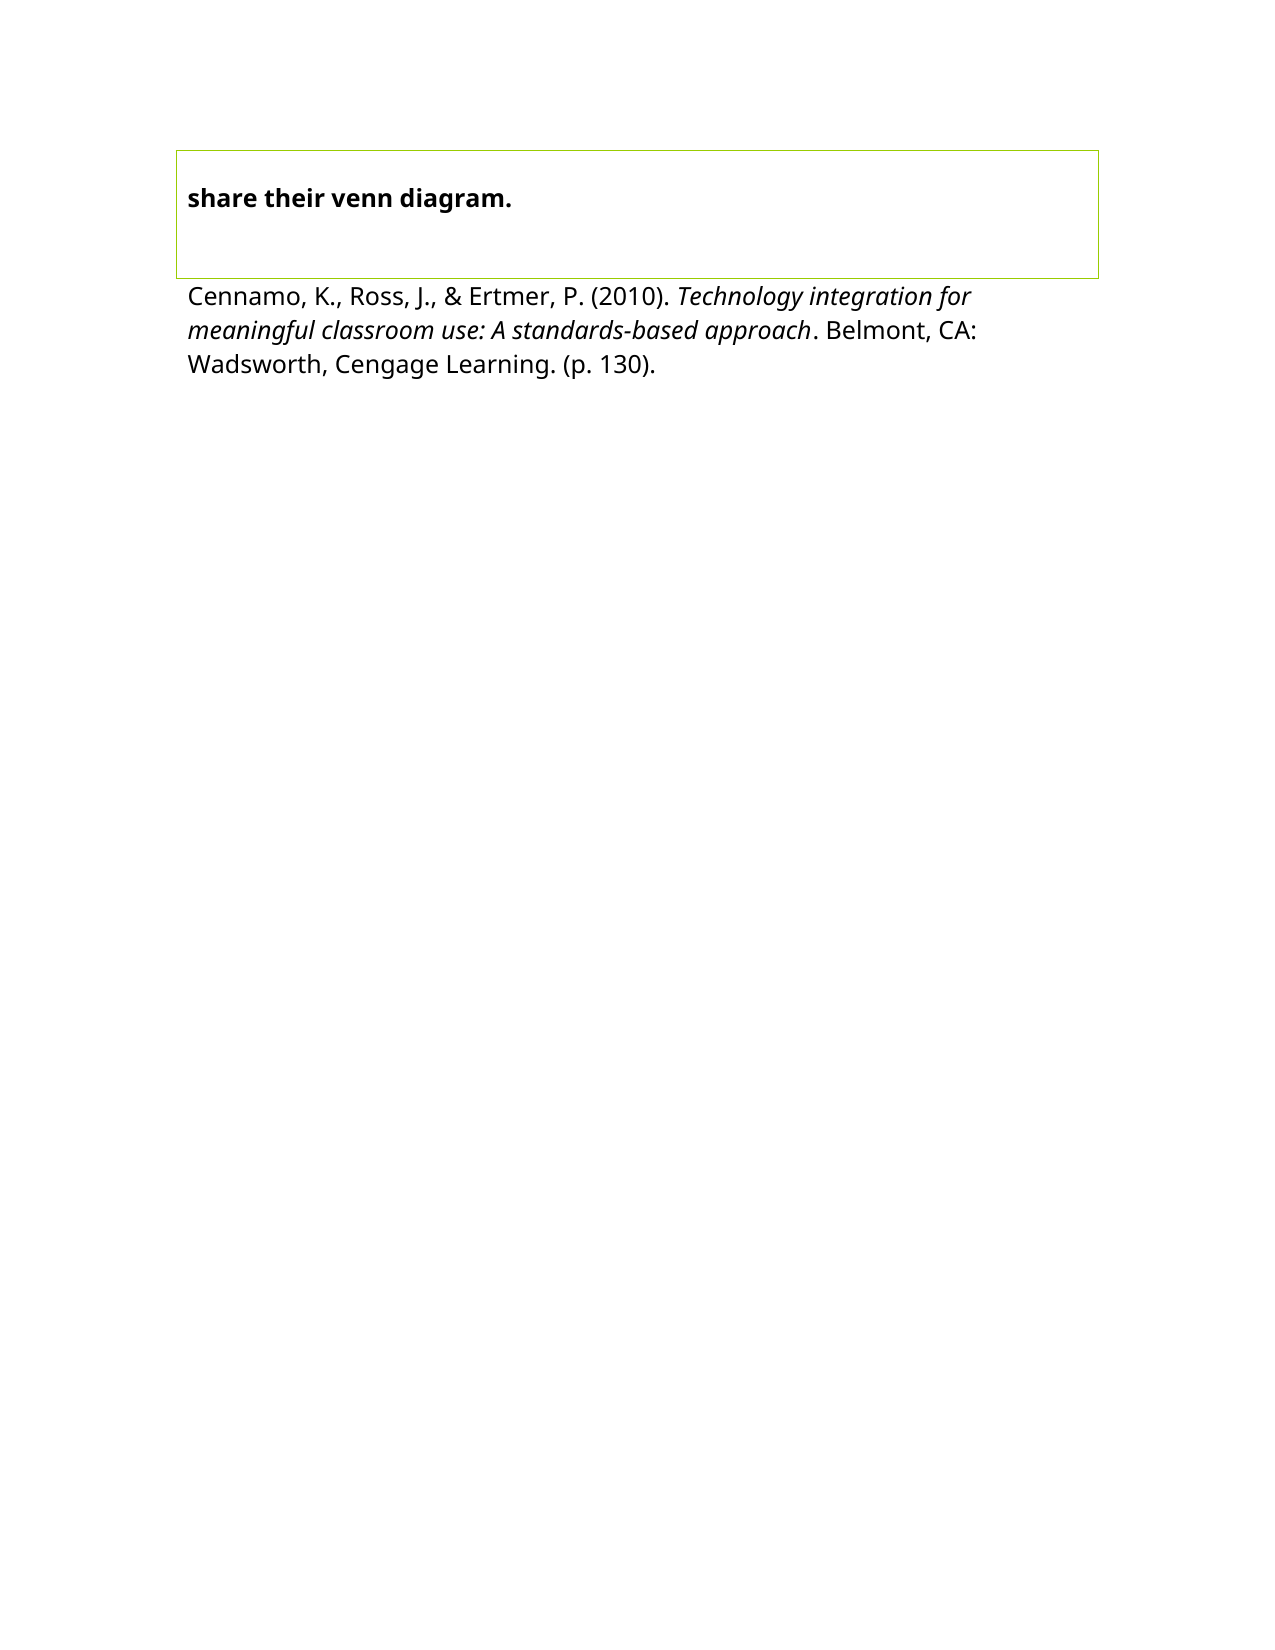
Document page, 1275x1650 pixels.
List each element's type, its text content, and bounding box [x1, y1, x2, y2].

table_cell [177, 151, 1098, 277]
text Cennamo, K., Ross, J., & Ertmer, P. (2010). Technology integration for meaningful classroom use: A standards-based approach. Belmont, CA: Wadsworth, Cengage Learning. (p. 130). [187, 279, 1087, 381]
